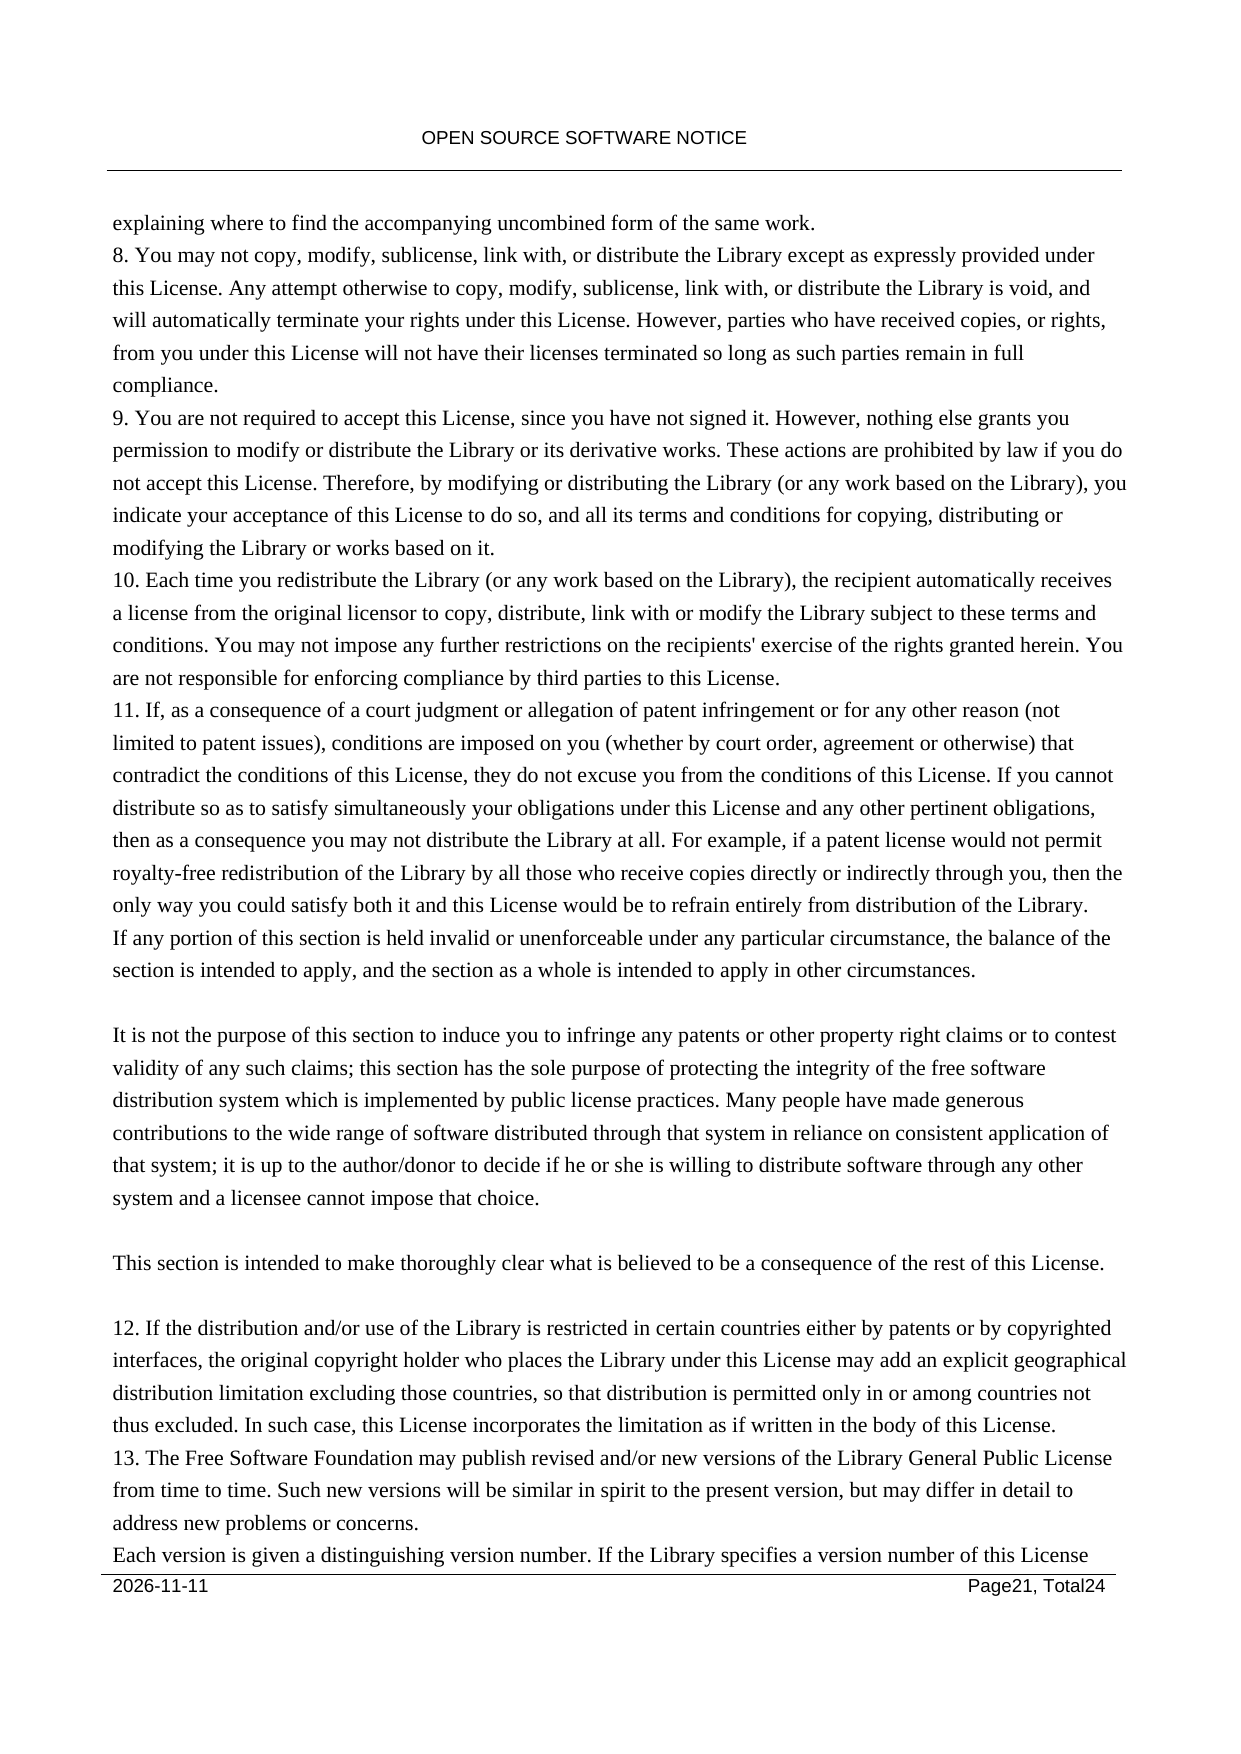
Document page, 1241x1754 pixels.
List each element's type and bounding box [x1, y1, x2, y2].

text [112, 206, 1128, 1571]
